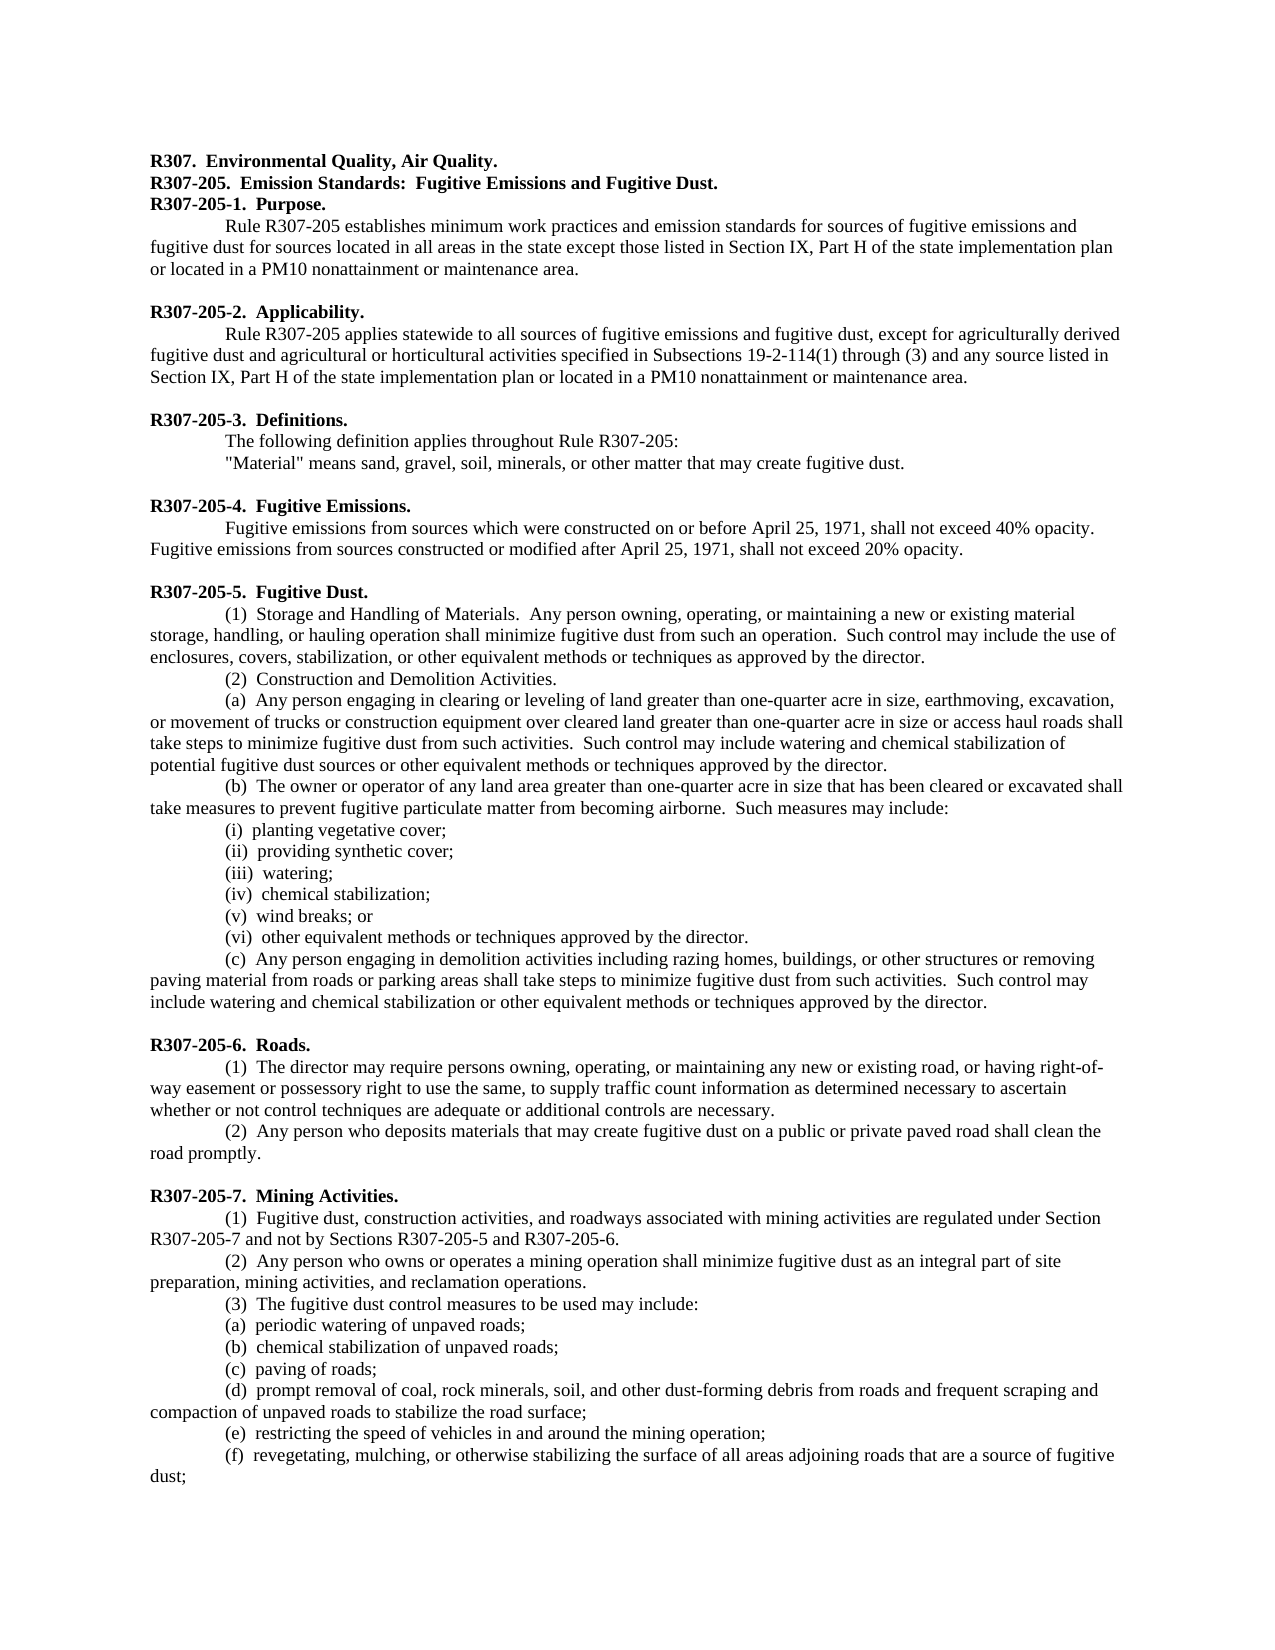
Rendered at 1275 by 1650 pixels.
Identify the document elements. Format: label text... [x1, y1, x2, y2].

text (c) Any person engaging in demolition activities including razing homes, buildings, or other structures or removing paving material from roads or parking areas shall take steps to minimize fugitive dust from such activities. Such control may include watering and chemical stabilization or other equivalent methods or techniques approved by the director. [150, 948, 1125, 1012]
text (3) The fugitive dust control measures to be used may include: [150, 1293, 1125, 1314]
text The following definition applies throughout Rule R307-205: [150, 430, 1125, 452]
text R307-205-3. Definitions. [150, 409, 1125, 430]
text (2) Any person who deposits materials that may create fugitive dust on a public or private paved road shall clean the road promptly. [150, 1120, 1125, 1163]
text (iii) watering; [150, 862, 1125, 883]
text R307-205-6. Roads. [150, 1034, 1125, 1056]
text (e) restricting the speed of vehicles in and around the mining operation; [150, 1422, 1125, 1444]
text R307-205-4. Fugitive Emissions. [150, 495, 1125, 517]
text R307-205. Emission Standards: Fugitive Emissions and Fugitive Dust. [150, 172, 1125, 193]
text R307-205-7. Mining Activities. [150, 1185, 1125, 1207]
text (b) chemical stabilization of unpaved roads; [150, 1336, 1125, 1357]
text (1) The director may require persons owning, operating, or maintaining any new or existing road, or having right-of-way easement or possessory right to use the same, to supply traffic count information as determined necessary to ascertain whether or not control techniques are adequate or additional controls are necessary. [150, 1056, 1125, 1120]
text (2) Any person who owns or operates a mining operation shall minimize fugitive dust as an integral part of site preparation, mining activities, and reclamation operations. [150, 1250, 1125, 1293]
text (a) periodic watering of unpaved roads; [150, 1314, 1125, 1336]
text Rule R307-205 applies statewide to all sources of fugitive emissions and fugitive dust, except for agriculturally derived fugitive dust and agricultural or horticultural activities specified in Subsections 19-2-114(1) through (3) and any source listed in Section IX, Part H of the state implementation plan or located in a PM10 nonattainment or maintenance area. [150, 322, 1125, 387]
text (1) Storage and Handling of Materials. Any person owning, operating, or maintaining a new or existing material storage, handling, or hauling operation shall minimize fugitive dust from such an operation. Such control may include the use of enclosures, covers, stabilization, or other equivalent methods or techniques as approved by the director. [150, 603, 1125, 667]
text Fugitive emissions from sources which were constructed on or before April 25, 1971, shall not exceed 40% opacity. Fugitive emissions from sources constructed or modified after April 25, 1971, shall not exceed 20% opacity. [150, 517, 1125, 560]
text R307. Environmental Quality, Air Quality. [150, 150, 1125, 172]
text (b) The owner or operator of any land area greater than one-quarter acre in size that has been cleared or excavated shall take measures to prevent fugitive particulate matter from becoming airborne. Such measures may include: [150, 775, 1125, 818]
text (c) paving of roads; [150, 1357, 1125, 1379]
text (a) Any person engaging in clearing or leveling of land greater than one-quarter acre in size, earthmoving, excavation, or movement of trucks or construction equipment over cleared land greater than one-quarter acre in size or access haul roads shall take steps to minimize fugitive dust from such activities. Such control may include watering and chemical stabilization of potential fugitive dust sources or other equivalent methods or techniques approved by the director. [150, 689, 1125, 775]
text (d) prompt removal of coal, rock minerals, soil, and other dust-forming debris from roads and frequent scraping and compaction of unpaved roads to stabilize the road surface; [150, 1379, 1125, 1422]
text (v) wind breaks; or [150, 905, 1125, 926]
text (iv) chemical stabilization; [150, 883, 1125, 905]
text R307-205-5. Fugitive Dust. [150, 581, 1125, 603]
text (vi) other equivalent methods or techniques approved by the director. [150, 926, 1125, 948]
text Rule R307-205 establishes minimum work practices and emission standards for sources of fugitive emissions and fugitive dust for sources located in all areas in the state except those listed in Section IX, Part H of the state implementation plan or located in a PM10 nonattainment or maintenance area. [150, 215, 1125, 279]
text "Material" means sand, gravel, soil, minerals, or other matter that may create fugitive dust. [150, 452, 1125, 473]
text (f) revegetating, mulching, or otherwise stabilizing the surface of all areas adjoining roads that are a source of fugitive dust; [150, 1444, 1125, 1487]
text (ii) providing synthetic cover; [150, 840, 1125, 862]
text R307-205-1. Purpose. [150, 193, 1125, 215]
text (2) Construction and Demolition Activities. [150, 667, 1125, 689]
text (i) planting vegetative cover; [150, 818, 1125, 840]
text R307-205-2. Applicability. [150, 301, 1125, 322]
text (1) Fugitive dust, construction activities, and roadways associated with mining activities are regulated under Section R307-205-7 and not by Sections R307-205-5 and R307-205-6. [150, 1207, 1125, 1250]
